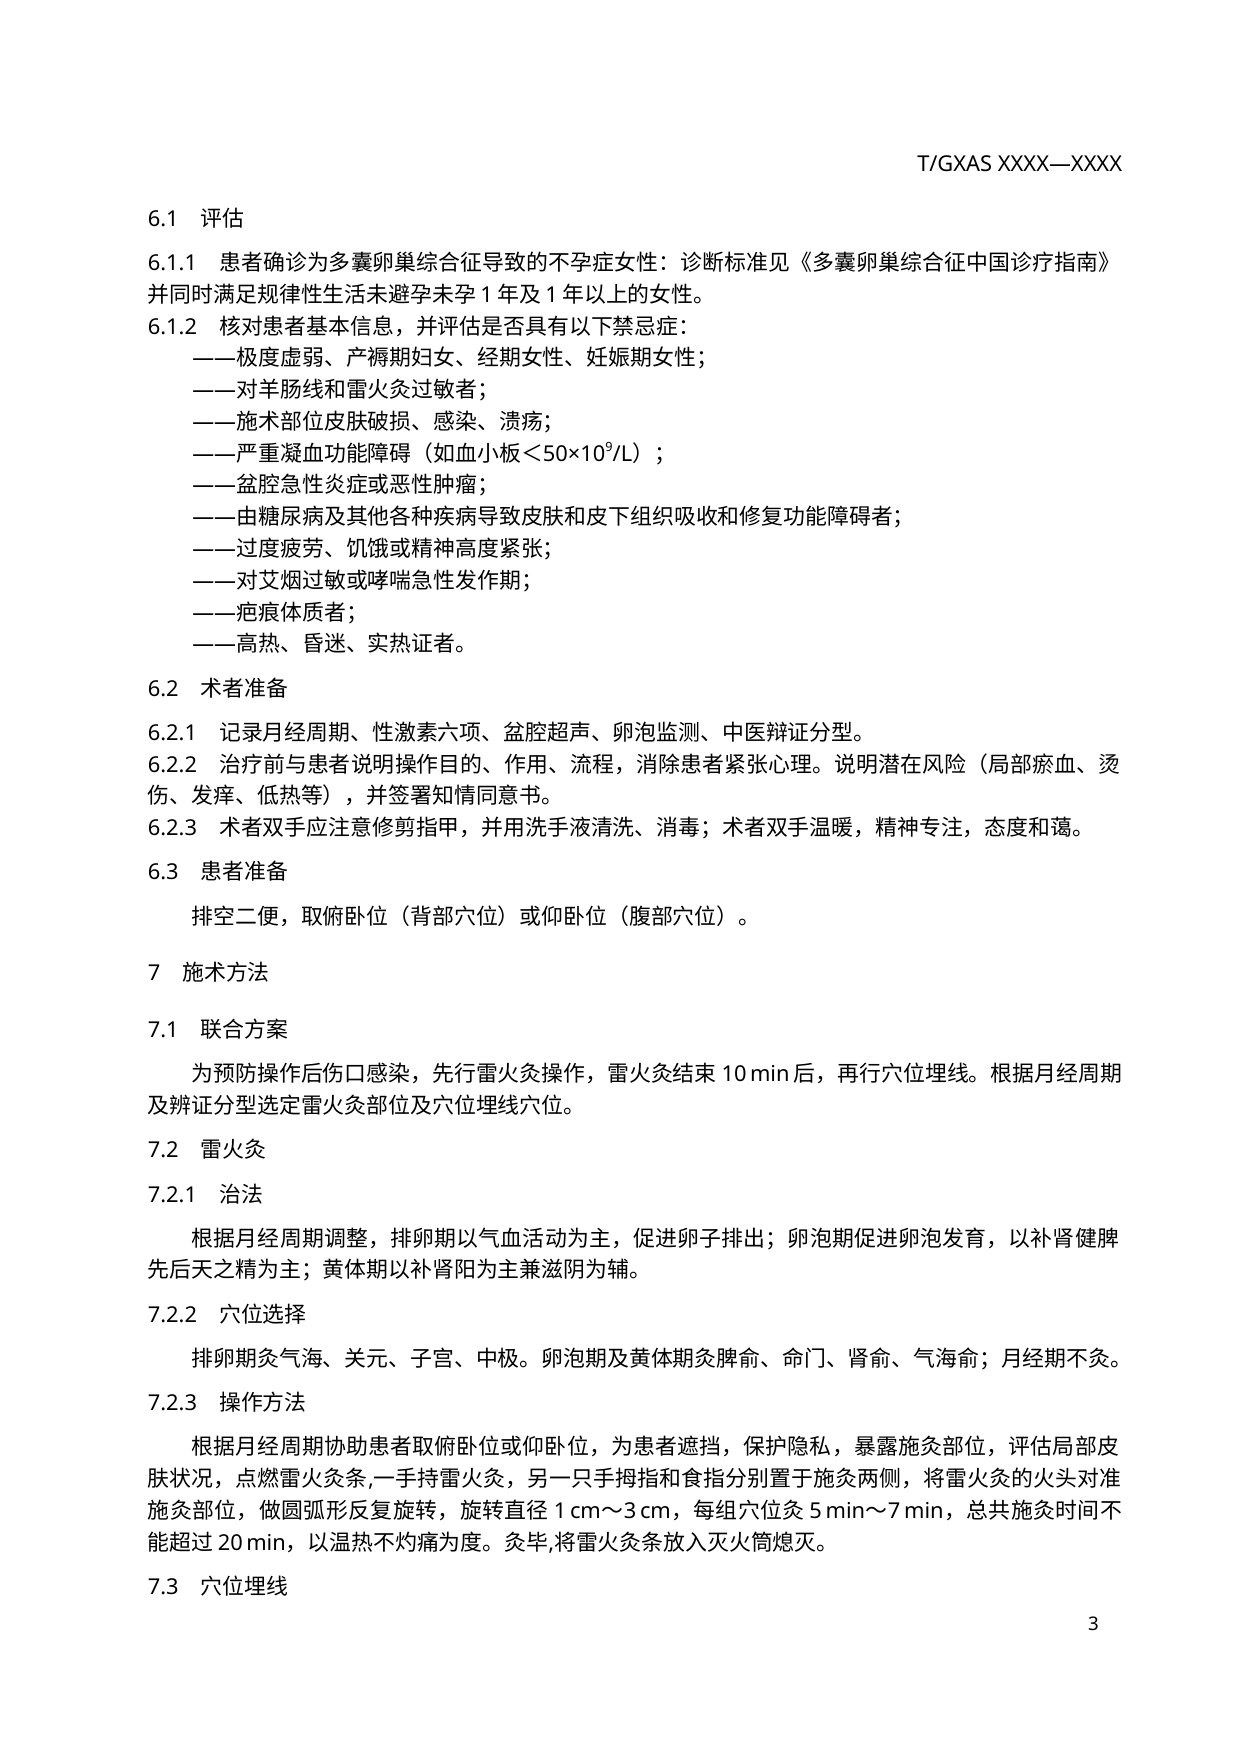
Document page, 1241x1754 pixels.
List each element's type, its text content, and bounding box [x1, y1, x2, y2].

text 盆腔急性炎症或恶性肿瘤； [192, 467, 1122, 499]
text 记录月经周期、性激素六项、盆腔超声、卵泡监测、中医辩证分型。 [148, 715, 1122, 747]
text 患者确诊为多囊卵巢综合征导致的不孕症女性：诊断标准见《多囊卵巢综合征中国诊疗指南》并同时满足规律性生活未避孕未孕1年及1年以上的女性。 [148, 245, 1122, 309]
text 排空二便，取俯卧位（背部穴位）或仰卧位（腹部穴位）。 [148, 899, 1122, 930]
text 核对患者基本信息，并评估是否具有以下禁忌症： [148, 309, 1122, 340]
text 高热、昏迷、实热证者。 [192, 626, 1122, 658]
text 对羊肠线和雷火灸过敏者； [192, 372, 1122, 404]
text 由糖尿病及其他各种疾病导致皮肤和皮下组织吸收和修复功能障碍者； [192, 499, 1122, 531]
text 施术方法 [148, 955, 1122, 987]
text 患者准备 [148, 854, 1122, 886]
text 术者双手应注意修剪指甲，并用洗手液清洗、消毒；术者双手温暖，精神专注，态度和蔼。 [148, 810, 1122, 842]
text 排卵期灸气海、关元、子宫、中极。卵泡期及黄体期灸脾俞、命门、肾俞、气海俞；月经期不灸。 [148, 1341, 1122, 1373]
text 为预防操作后伤口感染，先行雷火灸操作，雷火灸结束10 min后，再行穴位埋线。根据月经周期及辨证分型选定雷火灸部位及穴位埋线穴位。 [148, 1056, 1122, 1120]
text 过度疲劳、饥饿或精神高度紧张； [192, 531, 1122, 563]
text 疤痕体质者； [192, 594, 1122, 626]
text 穴位埋线 [148, 1569, 1122, 1601]
text 根据月经周期调整，排卵期以气血活动为主，促进卵子排出；卵泡期促进卵泡发育，以补肾健脾先后天之精为主；黄体期以补肾阳为主兼滋阴为辅。 [148, 1221, 1122, 1284]
text 评估 [148, 201, 1122, 233]
text 治法 [148, 1177, 1122, 1208]
text 术者准备 [148, 671, 1122, 702]
text 联合方案 [148, 1012, 1122, 1044]
text 根据月经周期协助患者取俯卧位或仰卧位，为患者遮挡，保护隐私，暴露施灸部位，评估局部皮肤状况，点燃雷火灸条,一手持雷火灸，另一只手拇指和食指分别置于施灸两侧，将雷火灸的火头对准施灸部位，做圆弧形反复旋转，旋转直径1 cm～3 cm，每组穴位灸5 min～7 min，总共施灸时间不能超过20 min，以温热不灼痛为度。灸毕,将雷火灸条放入灭火筒熄灭。 [148, 1429, 1122, 1556]
text 治疗前与患者说明操作目的、作用、流程，消除患者紧张心理。说明潜在风险（局部瘀血、烫伤、发痒、低热等），并签署知情同意书。 [148, 747, 1122, 810]
text 雷火灸 [148, 1132, 1122, 1164]
text 施术部位皮肤破损、感染、溃疡； [192, 404, 1122, 436]
text 穴位选择 [148, 1297, 1122, 1328]
text 严重凝血功能障碍（如血小板＜50×109/L）； [192, 436, 1122, 467]
text 极度虚弱、产褥期妇女、经期女性、妊娠期女性； [192, 340, 1122, 372]
text 操作方法 [148, 1385, 1122, 1417]
text 对艾烟过敏或哮喘急性发作期； [192, 563, 1122, 594]
